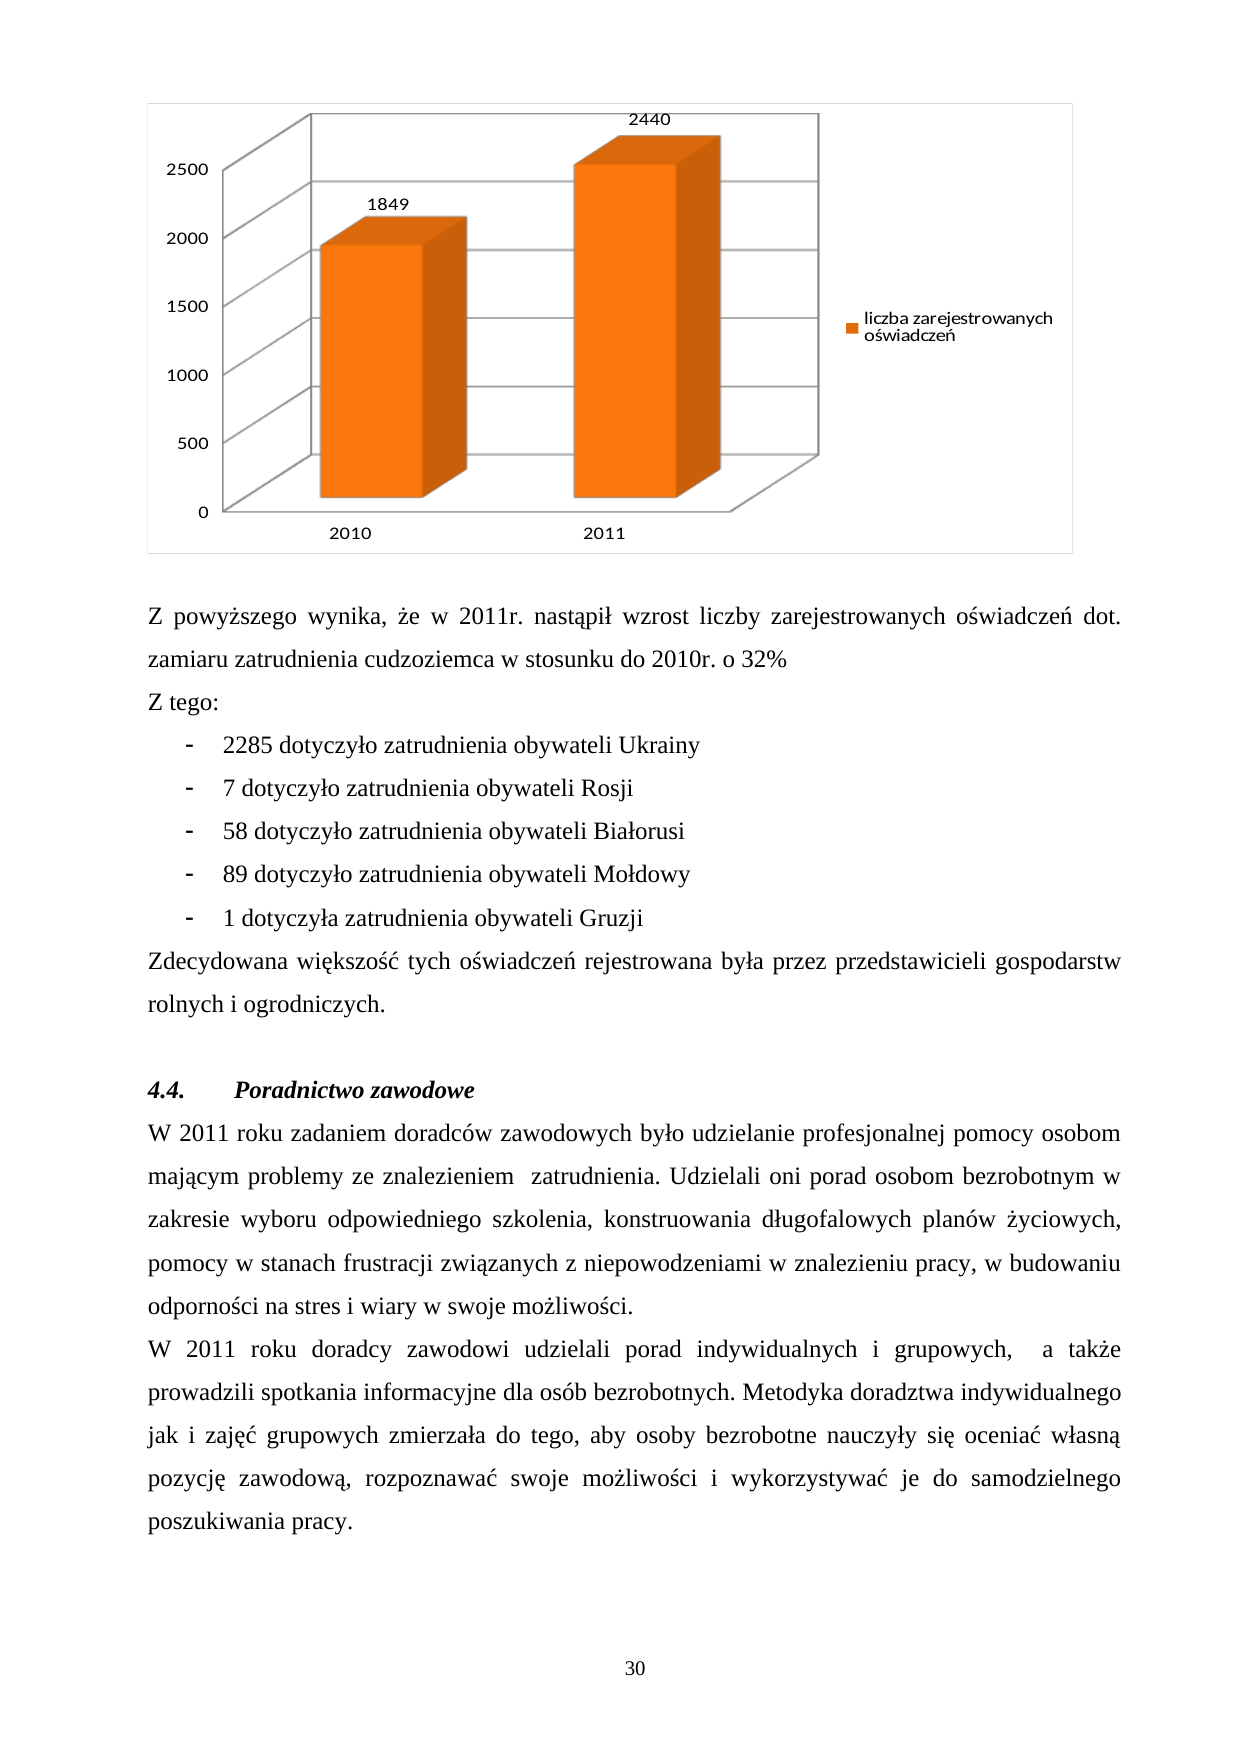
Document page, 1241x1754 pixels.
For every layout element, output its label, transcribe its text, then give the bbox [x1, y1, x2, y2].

text Zdecydowana większość tych oświadczeń rejestrowana była przez przedstawicieli gospodarstw rolnych i ogrodniczych. [148, 946, 1122, 1018]
list 1 dotyczyła zatrudnienia obywateli Gruzji [185, 903, 1122, 931]
list 7 dotyczyło zatrudnienia obywateli Rosji [185, 773, 1122, 802]
list 2285 dotyczyło zatrudnienia obywateli Ukrainy [185, 730, 1122, 759]
list Poradnictwo zawodowe [148, 1075, 1122, 1104]
text Z powyższego wynika, że w 2011r. nastąpił wzrost liczby zarejestrowanych oświadczeń dot. zamiaru zatrudnienia cudzoziemca w stosunku do 2010r. o 32% [148, 601, 1122, 673]
list 89 dotyczyło zatrudnienia obywateli Mołdowy [185, 859, 1122, 888]
text Z tego: [148, 687, 1122, 716]
text W 2011 roku zadaniem doradców zawodowych było udzielanie profesjonalnej pomocy osobom mającym problemy ze znalezieniem zatrudnienia. Udzielali oni porad osobom bezrobotnym w zakresie wyboru odpowiedniego szkolenia, konstruowania długofalowych planów życiowych, pomocy w stanach frustracji związanych z niepowodzeniami w znalezieniu pracy, w budowaniu odporności na stres i wiary w swoje możliwości. [148, 1118, 1122, 1319]
list 58 dotyczyło zatrudnienia obywateli Białorusi [185, 816, 1122, 845]
text W 2011 roku doradcy zawodowi udzielali porad indywidualnych i grupowych, a także prowadzili spotkania informacyjne dla osób bezrobotnych. Metodyka doradztwa indywidualnego jak i zajęć grupowych zmierzała do tego, aby osoby bezrobotne nauczyły się oceniać własną pozycję zawodową, rozpoznawać swoje możliwości i wykorzystywać je do samodzielnego poszukiwania pracy. [148, 1334, 1122, 1535]
